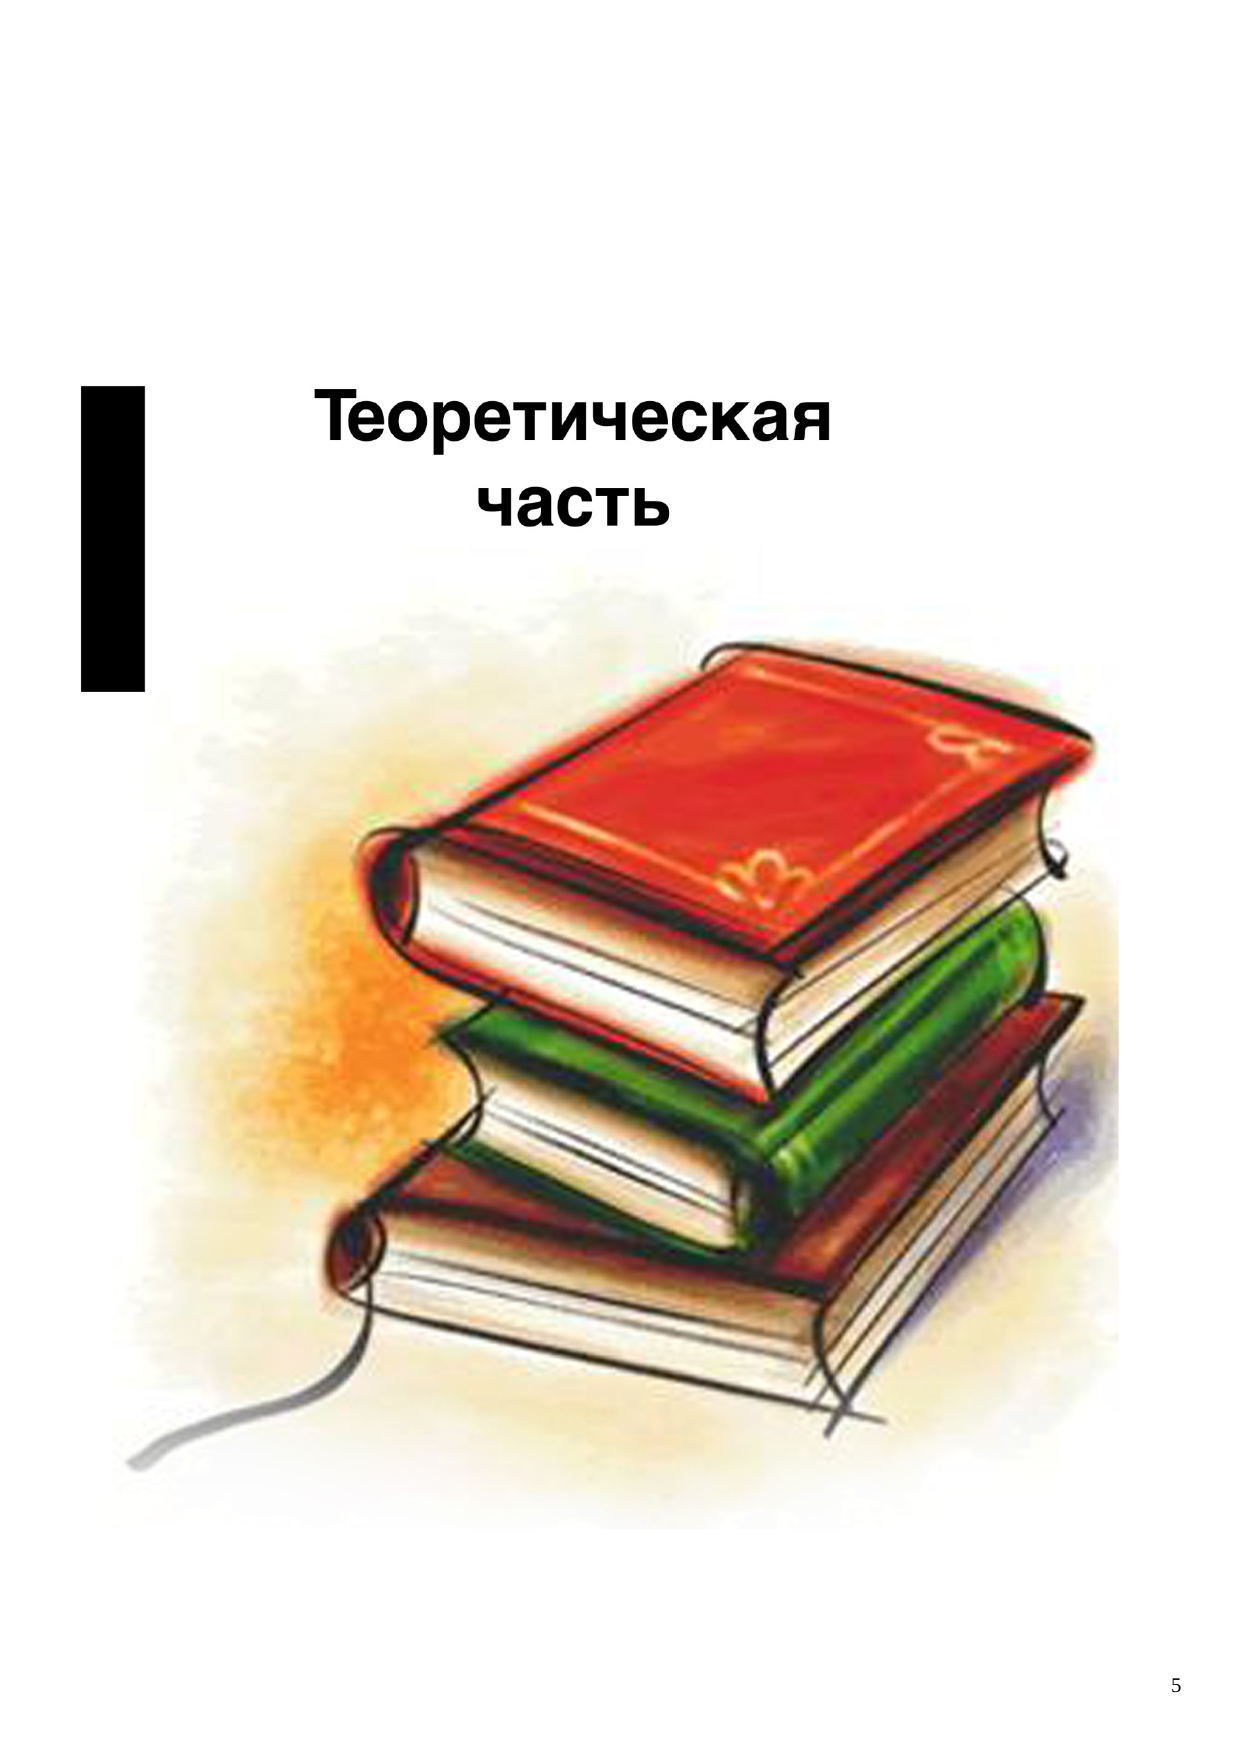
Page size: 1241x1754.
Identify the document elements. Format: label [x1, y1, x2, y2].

picture [14, 118, 1119, 1529]
